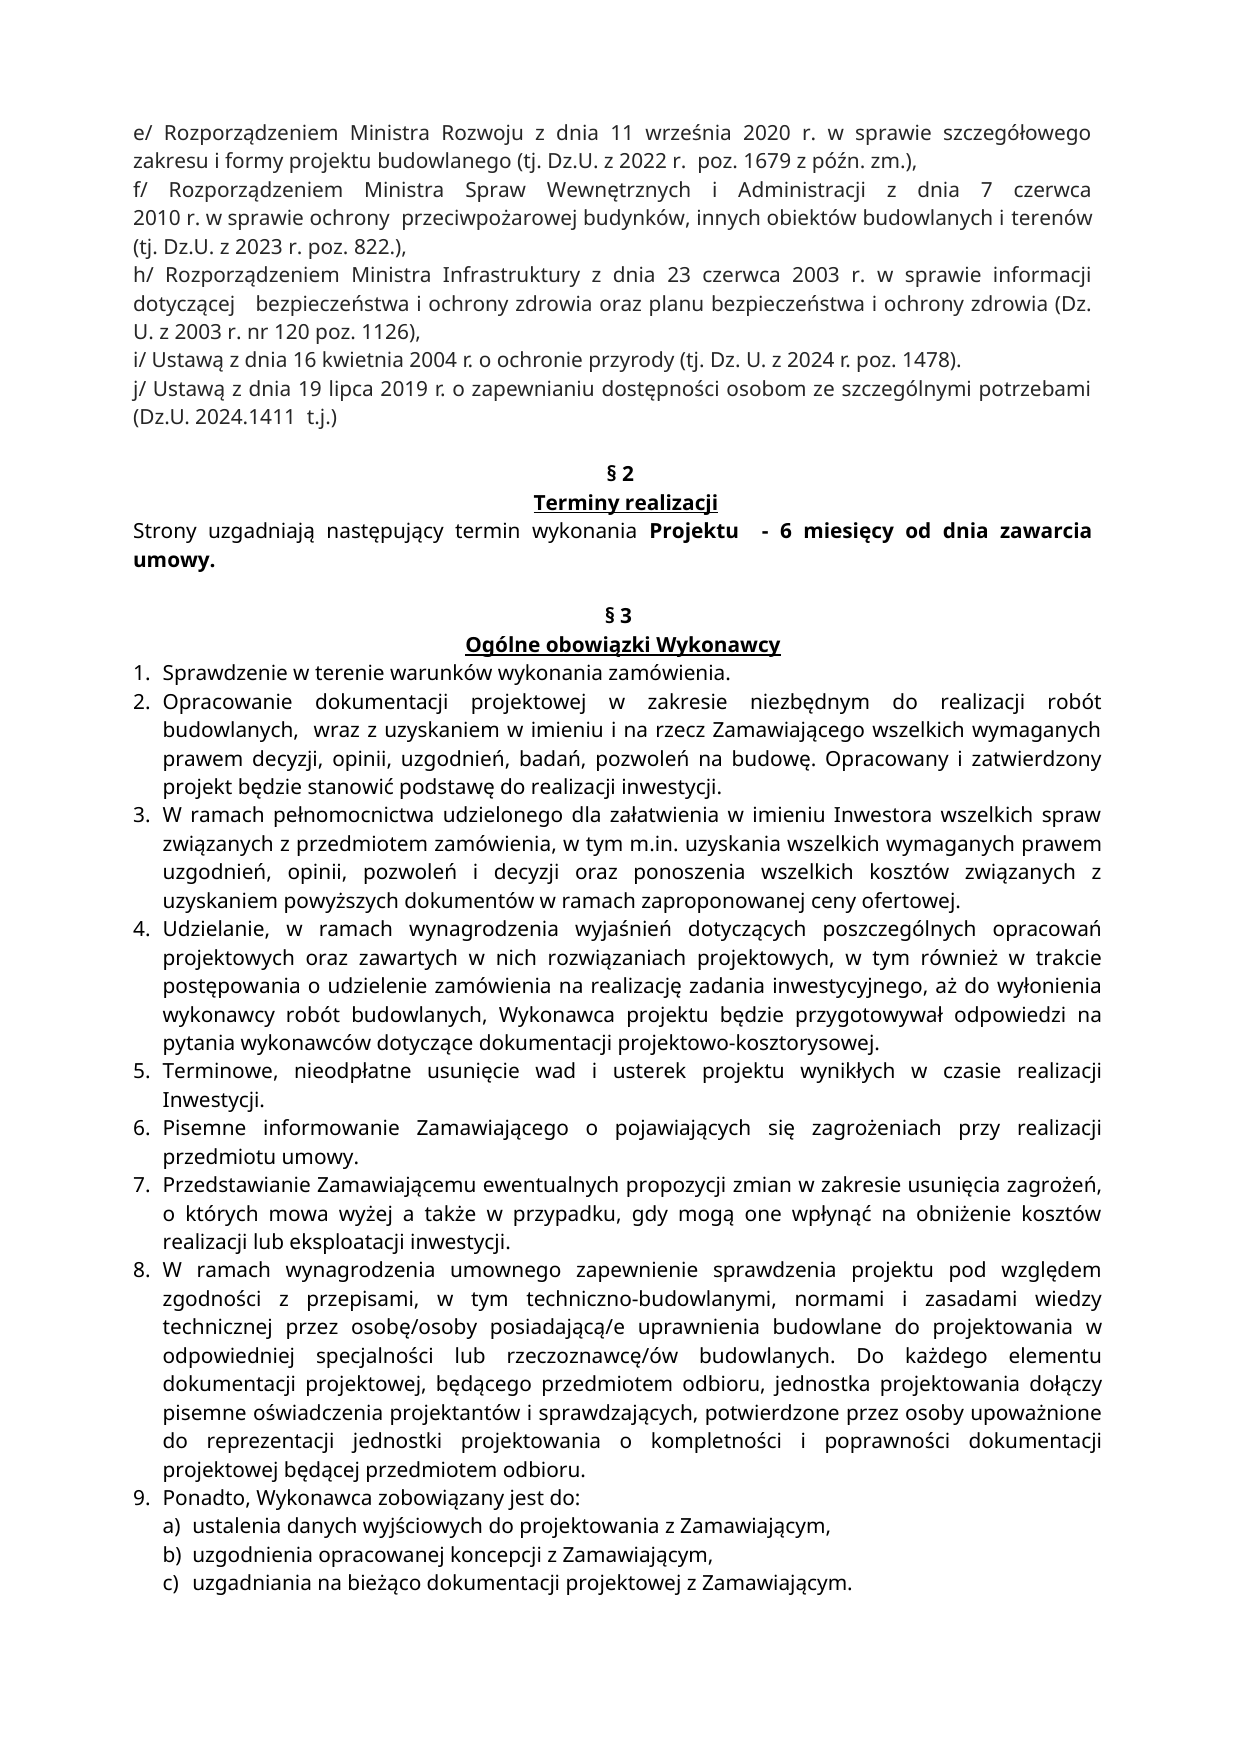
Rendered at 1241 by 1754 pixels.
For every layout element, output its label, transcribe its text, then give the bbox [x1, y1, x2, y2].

text § 3 [133, 602, 1093, 630]
list uzgadniania na bieżąco dokumentacji projektowej z Zamawiającym. [162, 1568, 1103, 1597]
text h/ Rozporządzeniem Ministra Infrastruktury z dnia 23 czerwca 2003 r. w sprawie informacji dotyczącej bezpieczeństwa i ochrony zdrowia oraz planu bezpieczeństwa i ochrony zdrowia (Dz. U. z 2003 r. nr 120 poz. 1126), [133, 260, 1093, 346]
list uzgodnienia opracowanej koncepcji z Zamawiającym, [162, 1540, 1103, 1568]
list Ponadto, Wykonawca zobowiązany jest do: [133, 1483, 1103, 1512]
list Sprawdzenie w terenie warunków wykonania zamówienia. [133, 658, 1103, 687]
list ustalenia danych wyjściowych do projektowania z Zamawiającym, [162, 1512, 1103, 1540]
list Przedstawianie Zamawiającemu ewentualnych propozycji zmian w zakresie usunięcia zagrożeń, o których mowa wyżej a także w przypadku, gdy mogą one wpłynąć na obniżenie kosztów realizacji lub eksploatacji inwestycji. [133, 1170, 1103, 1256]
list Opracowanie dokumentacji projektowej w zakresie niezbędnym do realizacji robót budowlanych, wraz z uzyskaniem w imieniu i na rzecz Zamawiającego wszelkich wymaganych prawem decyzji, opinii, uzgodnień, badań, pozwoleń na budowę. Opracowany i zatwierdzony projekt będzie stanowić podstawę do realizacji inwestycji. [133, 687, 1103, 801]
text § 2 [148, 459, 1093, 488]
text i/ Ustawą z dnia 16 kwietnia 2004 r. o ochronie przyrody (tj. Dz. U. z 2024 r. poz. 1478). [133, 346, 1093, 374]
text Strony uzgadniają następujący termin wykonania Projektu - 6 miesięcy od dnia zawarcia umowy. [133, 516, 1093, 573]
list Udzielanie, w ramach wynagrodzenia wyjaśnień dotyczących poszczególnych opracowań projektowych oraz zawartych w nich rozwiązaniach projektowych, w tym również w trakcie postępowania o udzielenie zamówienia na realizację zadania inwestycyjnego, aż do wyłonienia wykonawcy robót budowlanych, Wykonawca projektu będzie przygotowywał odpowiedzi na pytania wykonawców dotyczące dokumentacji projektowo-kosztorysowej. [133, 914, 1103, 1057]
list e/ Rozporządzeniem Ministra Rozwoju z dnia 11 września 2020 r. w sprawie szczegółowego zakresu i formy projektu budowlanego (tj. Dz.U. z 2022 r. poz. 1679 z późn. zm.), [133, 118, 1093, 175]
text f/ Rozporządzeniem Ministra Spraw Wewnętrznych i Administracji z dnia 7 czerwca 2010 r. w sprawie ochrony przeciwpożarowej budynków, innych obiektów budowlanych i terenów (tj. Dz.U. z 2023 r. poz. 822.), [133, 175, 1093, 260]
text Ogólne obowiązki Wykonawcy [148, 630, 1093, 658]
list Pisemne informowanie Zamawiającego o pojawiających się zagrożeniach przy realizacji przedmiotu umowy. [133, 1113, 1103, 1170]
text Terminy realizacji [88, 488, 1093, 516]
list W ramach pełnomocnictwa udzielonego dla załatwienia w imieniu Inwestora wszelkich spraw związanych z przedmiotem zamówienia, w tym m.in. uzyskania wszelkich wymaganych prawem uzgodnień, opinii, pozwoleń i decyzji oraz ponoszenia wszelkich kosztów związanych z uzyskaniem powyższych dokumentów w ramach zaproponowanej ceny ofertowej. [133, 801, 1103, 914]
list Terminowe, nieodpłatne usunięcie wad i usterek projektu wynikłych w czasie realizacji Inwestycji. [133, 1057, 1103, 1113]
list W ramach wynagrodzenia umownego zapewnienie sprawdzenia projektu pod względem zgodności z przepisami, w tym techniczno-budowlanymi, normami i zasadami wiedzy technicznej przez osobę/osoby posiadającą/e uprawnienia budowlane do projektowania w odpowiedniej specjalności lub rzeczoznawcę/ów budowlanych. Do każdego elementu dokumentacji projektowej, będącego przedmiotem odbioru, jednostka projektowania dołączy pisemne oświadczenia projektantów i sprawdzających, potwierdzone przez osoby upoważnione do reprezentacji jednostki projektowania o kompletności i poprawności dokumentacji projektowej będącej przedmiotem odbioru. [133, 1256, 1103, 1483]
text j/ Ustawą z dnia 19 lipca 2019 r. o zapewnianiu dostępności osobom ze szczególnymi potrzebami (Dz.U. 2024.1411 t.j.) [133, 374, 1093, 431]
